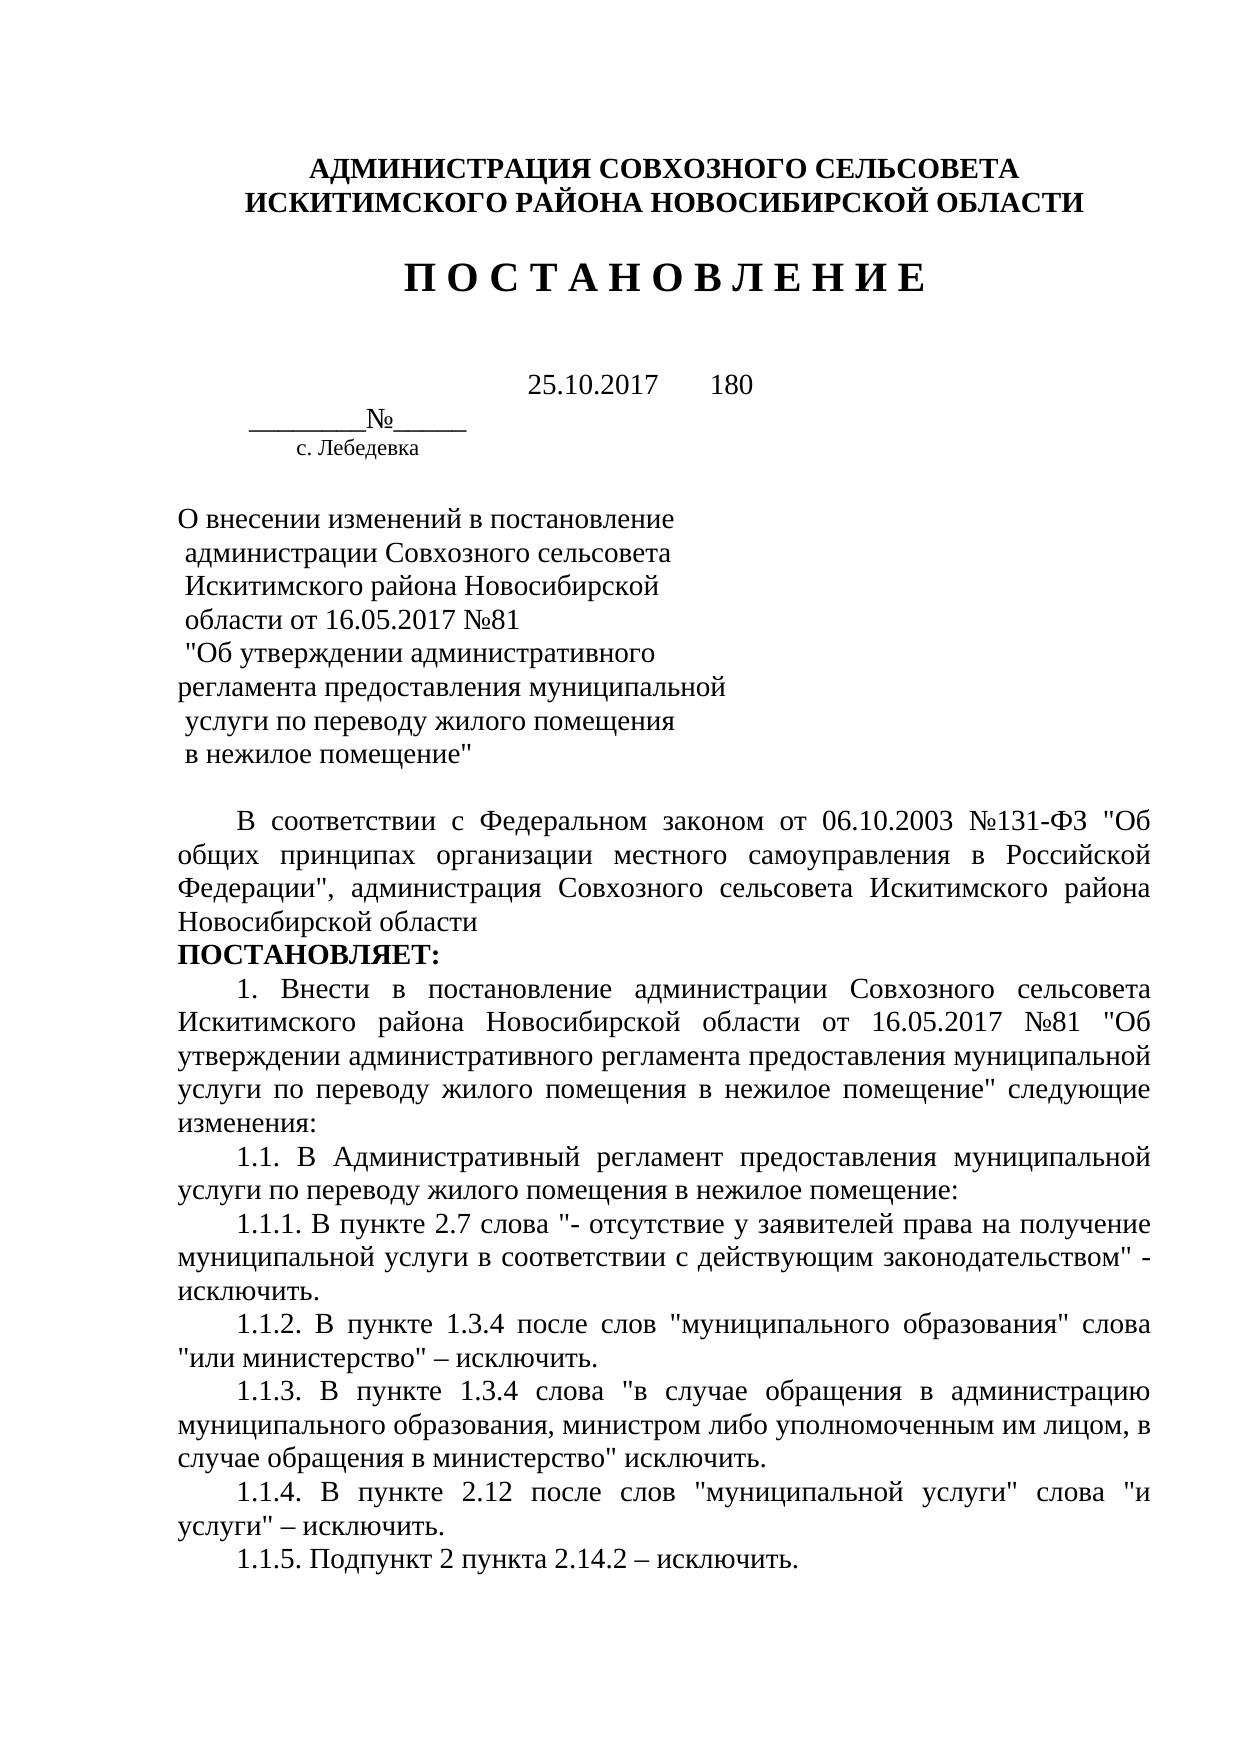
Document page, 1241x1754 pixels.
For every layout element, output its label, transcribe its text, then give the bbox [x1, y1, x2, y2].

text 25.10.2017 180 [177, 367, 1152, 401]
text 1. Внести в постановление администрации Совхозного сельсовета Искитимского района Новосибирской области от 16.05.2017 №81 "Об утверждении административного регламента предоставления муниципальной услуги по переводу жилого помещения в нежилое помещение" следующие изменения: [177, 971, 1152, 1139]
text ПОСТАНОВЛЯЕТ: [177, 937, 1152, 971]
text в нежилое помещение" [177, 736, 1152, 770]
text 1.1.2. В пункте 1.3.4 после слов "муниципального образования" слова "или министерство" – исключить. [177, 1306, 1152, 1373]
text 1.1. В Административный регламент предоставления муниципальной услуги по переводу жилого помещения в нежилое помещение: [177, 1139, 1152, 1206]
text 1.1.3. В пункте 1.3.4 слова "в случае обращения в администрацию муниципального образования, министром либо уполномоченным им лицом, в случае обращения в министерство" исключить. [177, 1373, 1152, 1474]
text области от 16.05.2017 №81 [177, 602, 1152, 636]
text 1.1.1. В пункте 2.7 слова "- отсутствие у заявителей права на получение муниципальной услуги в соответствии с действующим законодательством" - исключить. [177, 1206, 1152, 1306]
table_header ________№_____ с. Лебедевка [166, 401, 549, 461]
text 1.1.5. Подпункт 2 пункта 2.14.2 – исключить. [177, 1541, 1152, 1575]
text услуги по переводу жилого помещения [177, 703, 1152, 736]
text "Об утверждении административного [177, 636, 1152, 669]
text АДМИНИСТРАЦИЯ СОВХОЗНОГО СЕЛЬСОВЕТА [177, 152, 1152, 185]
text ИСКИТИМСКОГО РАЙОНА НОВОСИБИРСКОЙ ОБЛАСТИ [177, 185, 1152, 219]
text В соответствии с Федеральном законом от 06.10.2003 №131-ФЗ "Об общих принципах организации местного самоуправления в Российской Федерации", администрация Совхозного сельсовета Искитимского района Новосибирской области [177, 803, 1152, 937]
text П О С Т А Н О В Л Е Н И Е [177, 252, 1152, 300]
text О внесении изменений в постановление [177, 501, 1152, 535]
text 1.1.4. В пункте 2.12 после слов "муниципальной услуги" слова "и услуги" – исключить. [177, 1474, 1152, 1541]
text регламента предоставления муниципальной [177, 669, 1152, 703]
text Искитимского района Новосибирской [177, 568, 1152, 602]
text администрации Совхозного сельсовета [177, 535, 1152, 568]
